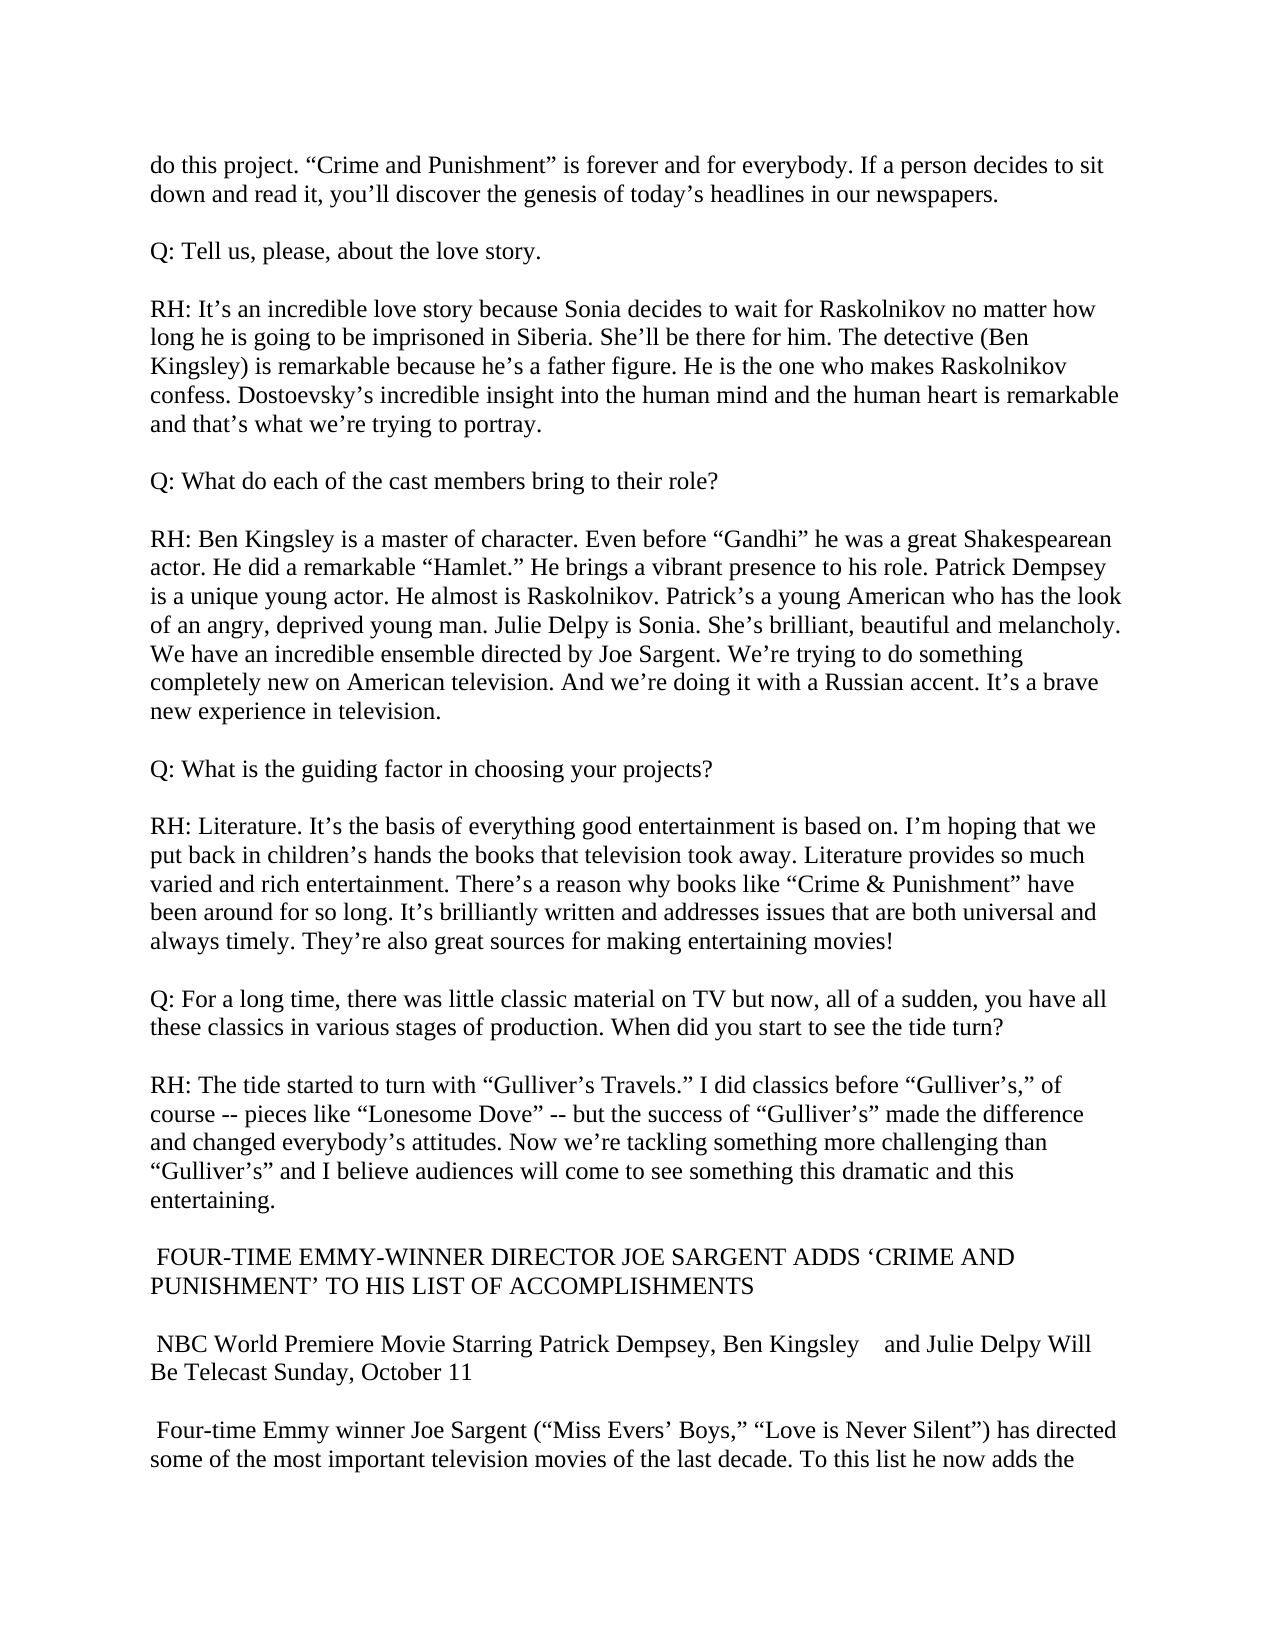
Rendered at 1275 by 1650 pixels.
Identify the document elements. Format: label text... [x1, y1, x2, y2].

text FOUR-TIME EMMY-WINNER DIRECTOR JOE SARGENT ADDS ‘CRIME AND PUNISHMENT’ TO HIS LIST OF ACCOMPLISHMENTS [150, 1242, 1125, 1300]
text NBC World Premiere Movie Starring Patrick Dempsey, Ben Kingsley and Julie Delpy Will Be Telecast Sunday, October 11 [150, 1329, 1125, 1386]
text RH: The tide started to turn with “Gulliver’s Travels.” I did classics before “Gulliver’s,” of course -- pieces like “Lonesome Dove” -- but the success of “Gulliver’s” made the difference and changed everybody’s attitudes. Now we’re tackling something more challenging than “Gulliver’s” and I believe audiences will come to see something this dramatic and this entertaining. [150, 1070, 1125, 1214]
text Q: For a long time, there was little classic material on TV but now, all of a sudden, you have all these classics in various stages of production. When did you start to see the tide turn? [150, 984, 1125, 1041]
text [150, 150, 1125, 207]
text RH: Literature. It’s the basis of everything good entertainment is based on. I’m hoping that we put back in children’s hands the books that television took away. Literature provides so much varied and rich entertainment. There’s a reason why books like “Crime & Punishment” have been around for so long. It’s brilliantly written and addresses issues that are both universal and always timely. They’re also great sources for making entertaining movies! [150, 811, 1125, 955]
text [150, 1415, 1125, 1472]
text Q: Tell us, please, about the love story. [150, 236, 1125, 265]
text RH: Ben Kingsley is a master of character. Even before “Gandhi” he was a great Shakespearean actor. He did a remarkable “Hamlet.” He brings a vibrant presence to his role. Patrick Dempsey is a unique young actor. He almost is Raskolnikov. Patrick’s a young American who has the look of an angry, deprived young man. Julie Delpy is Sonia. She’s brilliant, beautiful and melancholy. We have an incredible ensemble directed by Joe Sargent. We’re trying to do something completely new on American television. And we’re doing it with a Russian accent. It’s a brave new experience in television. [150, 524, 1125, 725]
text RH: It’s an incredible love story because Sonia decides to wait for Raskolnikov no matter how long he is going to be imprisoned in Siberia. She’ll be there for him. The detective (Ben Kingsley) is remarkable because he’s a father figure. He is the one who makes Raskolnikov confess. Dostoevsky’s incredible insight into the human mind and the human heart is remarkable and that’s what we’re trying to portray. [150, 294, 1125, 437]
text Q: What is the guiding factor in choosing your projects? [150, 754, 1125, 782]
text Q: What do each of the cast members bring to their role? [150, 466, 1125, 495]
